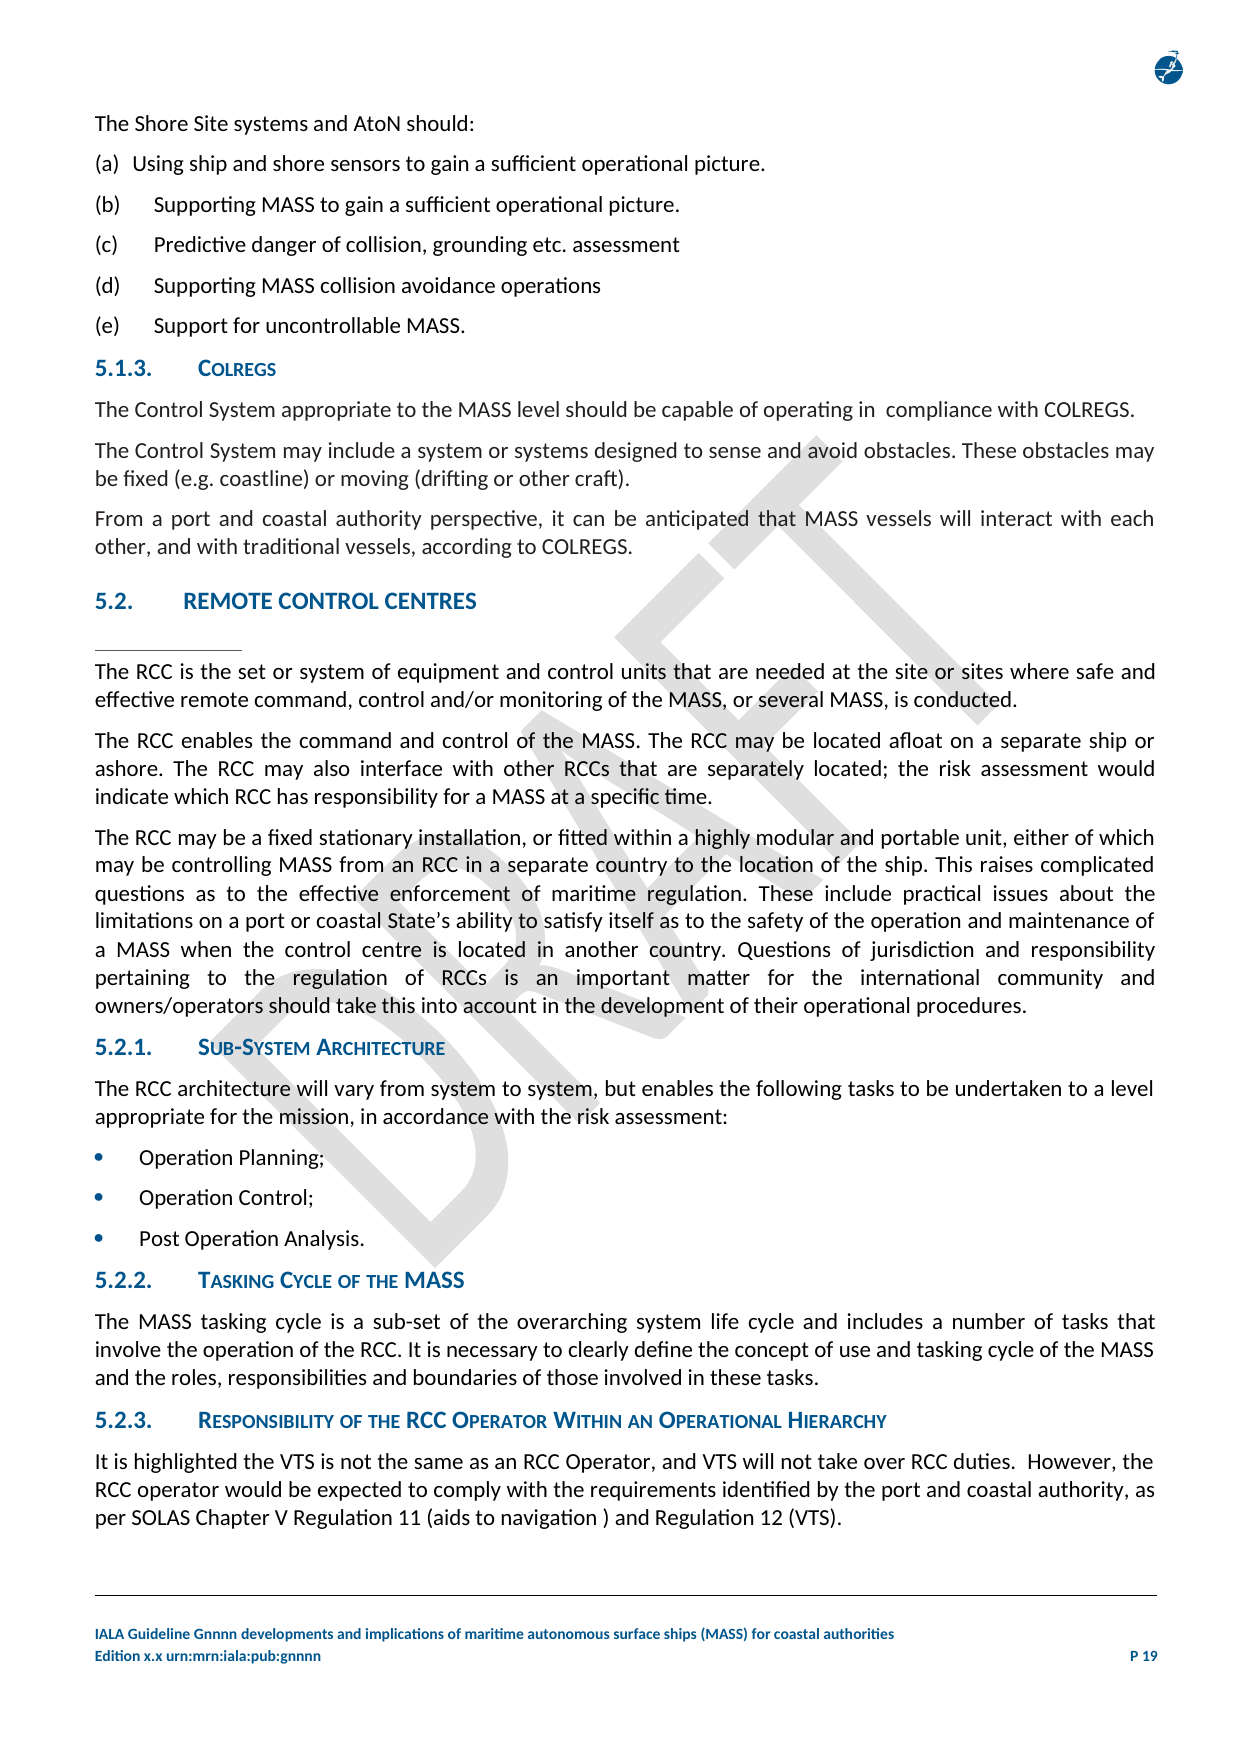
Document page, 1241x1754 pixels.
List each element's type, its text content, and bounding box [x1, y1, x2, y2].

text The RCC architecture will vary from system to system, but enables the following tasks to be undertaken to a level appropriate for the mission, in accordance with the risk assessment: [94, 1074, 1157, 1130]
text The MASS tasking cycle is a sub-set of the overarching system life cycle and includes a number of tasks that involve the operation of the RCC. It is necessary to clearly define the concept of use and tasking cycle of the MASS and the roles, responsibilities and boundaries of those involved in these tasks. [94, 1307, 1157, 1391]
text The Shore Site systems and AtoN should: [94, 109, 1157, 137]
subtitle Colregs [94, 352, 1069, 383]
text It is highlighted the VTS is not the same as an RCC Operator, and VTS will not take over RCC duties. However, the RCC operator would be expected to comply with the requirements identified by the port and coastal authority, as per SOLAS Chapter V Regulation 11 (aids to navigation ) and Regulation 12 (VTS). [94, 1447, 1157, 1531]
subtitle Responsibility of the RCC Operator Within an Operational Hierarchy [94, 1404, 1069, 1434]
list Supporting MASS collision avoidance operations [94, 271, 1157, 299]
subtitle Remote Control Centres [94, 585, 1157, 616]
list Operation Planning; [94, 1143, 1157, 1171]
list Support for uncontrollable MASS. [94, 312, 1157, 340]
text The RCC is the set or system of equipment and control units that are needed at the site or sites where safe and effective remote command, control and/or monitoring of the MASS, or several MASS, is conducted. [94, 657, 1157, 713]
picture [1123, 0, 1241, 119]
text From a port and coastal authority perspective, it can be anticipated that MASS vessels will interact with each other, and with traditional vessels, according to COLREGS. [94, 504, 1157, 560]
list Supporting MASS to gain a sufficient operational picture. [94, 190, 1157, 218]
list Post Operation Analysis. [94, 1224, 1157, 1252]
list Operation Control; [94, 1183, 1157, 1211]
subtitle Tasking Cycle of the MASS [94, 1264, 1069, 1295]
list Predictive danger of collision, grounding etc. assessment [94, 231, 1157, 259]
text The RCC enables the command and control of the MASS. The RCC may be located afloat on a separate ship or ashore. The RCC may also interface with other RCCs that are separately located; the risk assessment would indicate which RCC has responsibility for a MASS at a specific time. [94, 726, 1157, 810]
subtitle Sub-System Architecture [94, 1031, 1069, 1062]
list Using ship and shore sensors to gain a sufficient operational picture. [94, 149, 1157, 178]
text The Control System may include a system or systems designed to sense and avoid obstacles. These obstacles may be fixed (e.g. coastline) or moving (drifting or other craft). [94, 436, 1157, 492]
text The RCC may be a fixed stationary installation, or fitted within a highly modular and portable unit, either of which may be controlling MASS from an RCC in a separate country to the location of the ship. This raises complicated questions as to the effective enforcement of maritime regulation. These include practical issues about the limitations on a port or coastal State’s ability to satisfy itself as to the safety of the operation and maintenance of a MASS when the control centre is located in another country. Questions of jurisdiction and responsibility pertaining to the regulation of RCCs is an important matter for the international community and owners/operators should take this into account in the development of their operational procedures. [94, 823, 1157, 1019]
text The Control System appropriate to the MASS level should be capable of operating in compliance with COLREGS. [94, 395, 1157, 423]
